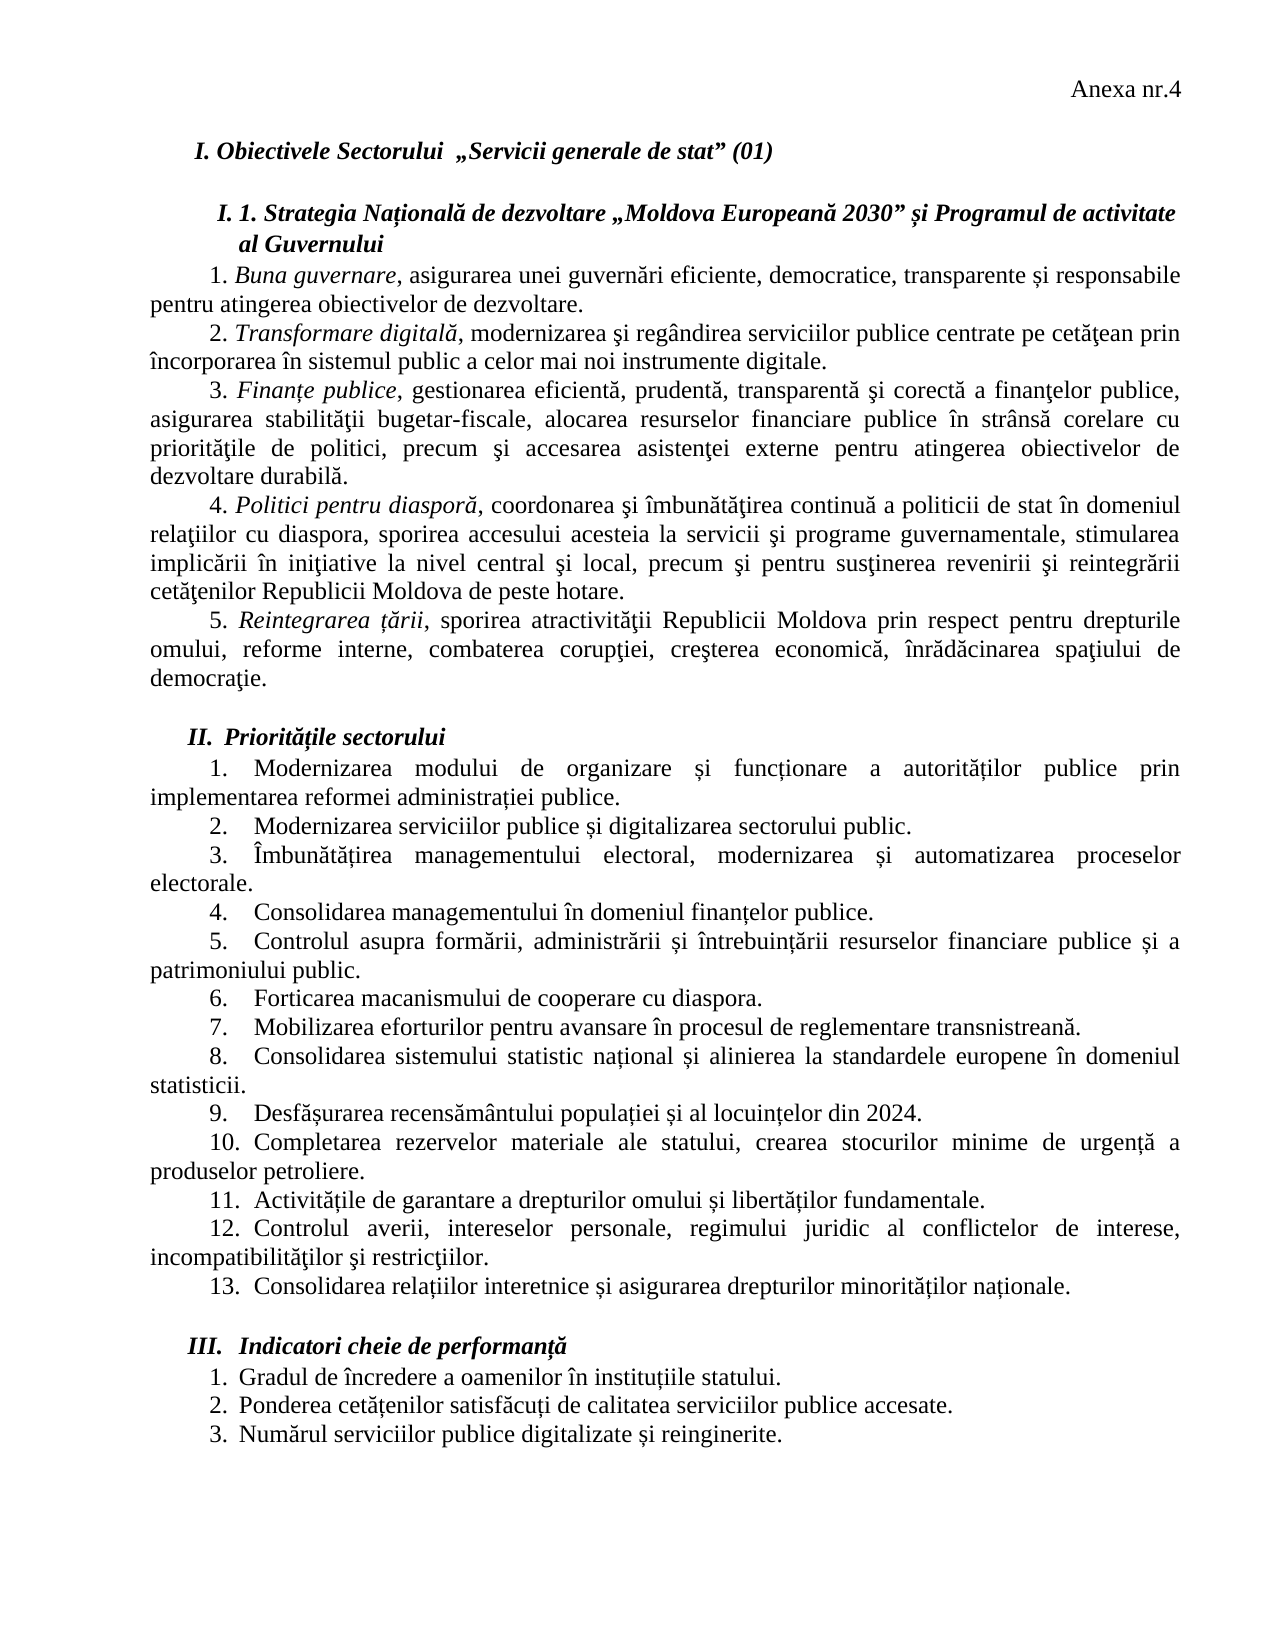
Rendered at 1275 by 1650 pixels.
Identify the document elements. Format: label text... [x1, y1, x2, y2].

text 1. Buna guvernare, asigurarea unei guvernări eficiente, democratice, transparente și responsabile pentru atingerea obiectivelor de dezvoltare. [150, 260, 1181, 318]
list Prioritățile sectorului [187, 722, 1181, 751]
list Îmbunătățirea managementului electoral, modernizarea și automatizarea proceselor electorale. [150, 840, 1181, 897]
text 5. Reintegrarea țării, sporirea atractivităţii Republicii Moldova prin respect pentru drepturile omului, reforme interne, combaterea corupţiei, creşterea economică, înrădăcinarea spaţiului de democraţie. [150, 605, 1181, 691]
list Consolidarea managementului în domeniul finanțelor publice. [150, 897, 1181, 926]
text 3. Finanțe publice, gestionarea eficientă, prudentă, transparentă şi corectă a finanţelor publice, asigurarea stabilităţii bugetar-fiscale, alocarea resurselor financiare publice în strânsă corelare cu priorităţile de politici, precum şi accesarea asistenţei externe pentru atingerea obiectivelor de dezvoltare durabilă. [150, 375, 1181, 490]
text 4. Politici pentru diasporă, coordonarea şi îmbunătăţirea continuă a politicii de stat în domeniul relaţiilor cu diaspora, sporirea accesului acesteia la servicii şi programe guvernamentale, stimularea implicării în iniţiative la nivel central şi local, precum şi pentru susţinerea revenirii şi reintegrării cetăţenilor Republicii Moldova de peste hotare. [150, 490, 1181, 605]
list I. Obiectivele Sectorului „Servicii generale de stat” (01) [194, 136, 1181, 165]
list 1. Strategia Națională de dezvoltare „Moldova Europeană 2030” și Programul de activitate al Guvernului [217, 198, 1181, 258]
list Controlul asupra formării, administrării și întrebuințării resurselor financiare publice și a patrimoniului public. [150, 926, 1181, 983]
list Completarea rezervelor materiale ale statului, crearea stocurilor minime de urgență a produselor petroliere. [150, 1127, 1181, 1185]
list Anexa nr.4 [194, 74, 1181, 103]
list Mobilizarea eforturilor pentru avansare în procesul de reglementare transnistreană. [150, 1012, 1181, 1041]
list Forticarea macanismului de cooperare cu diaspora. [150, 983, 1181, 1012]
list Numărul serviciilor publice digitalizate și reinginerite. [150, 1419, 1181, 1448]
list Controlul averii, intereselor personale, regimului juridic al conflictelor de interese, incompatibilităţilor şi restricţiilor. [150, 1213, 1181, 1271]
list Indicatori cheie de performanță [187, 1331, 1181, 1359]
list Modernizarea modului de organizare și funcționare a autorităților publice prin implementarea reformei administrației publice. [150, 753, 1181, 811]
list Desfășurarea recensământului populației și al locuințelor din 2024. [150, 1098, 1181, 1127]
list Ponderea cetățenilor satisfăcuți de calitatea serviciilor publice accesate. [150, 1391, 1181, 1419]
list Activitățile de garantare a drepturilor omului și libertăților fundamentale. [150, 1185, 1181, 1213]
list Consolidarea sistemului statistic național și alinierea la standardele europene în domeniul statisticii. [150, 1041, 1181, 1098]
list Consolidarea relațiilor interetnice și asigurarea drepturilor minorităților naționale. [150, 1271, 1181, 1300]
list Modernizarea serviciilor publice și digitalizarea sectorului public. [150, 811, 1181, 840]
list Gradul de încredere a oamenilor în instituțiile statului. [150, 1362, 1181, 1391]
text 2. Transformare digitală, modernizarea şi regândirea serviciilor publice centrate pe cetăţean prin încorporarea în sistemul public a celor mai noi instrumente digitale. [150, 318, 1181, 375]
